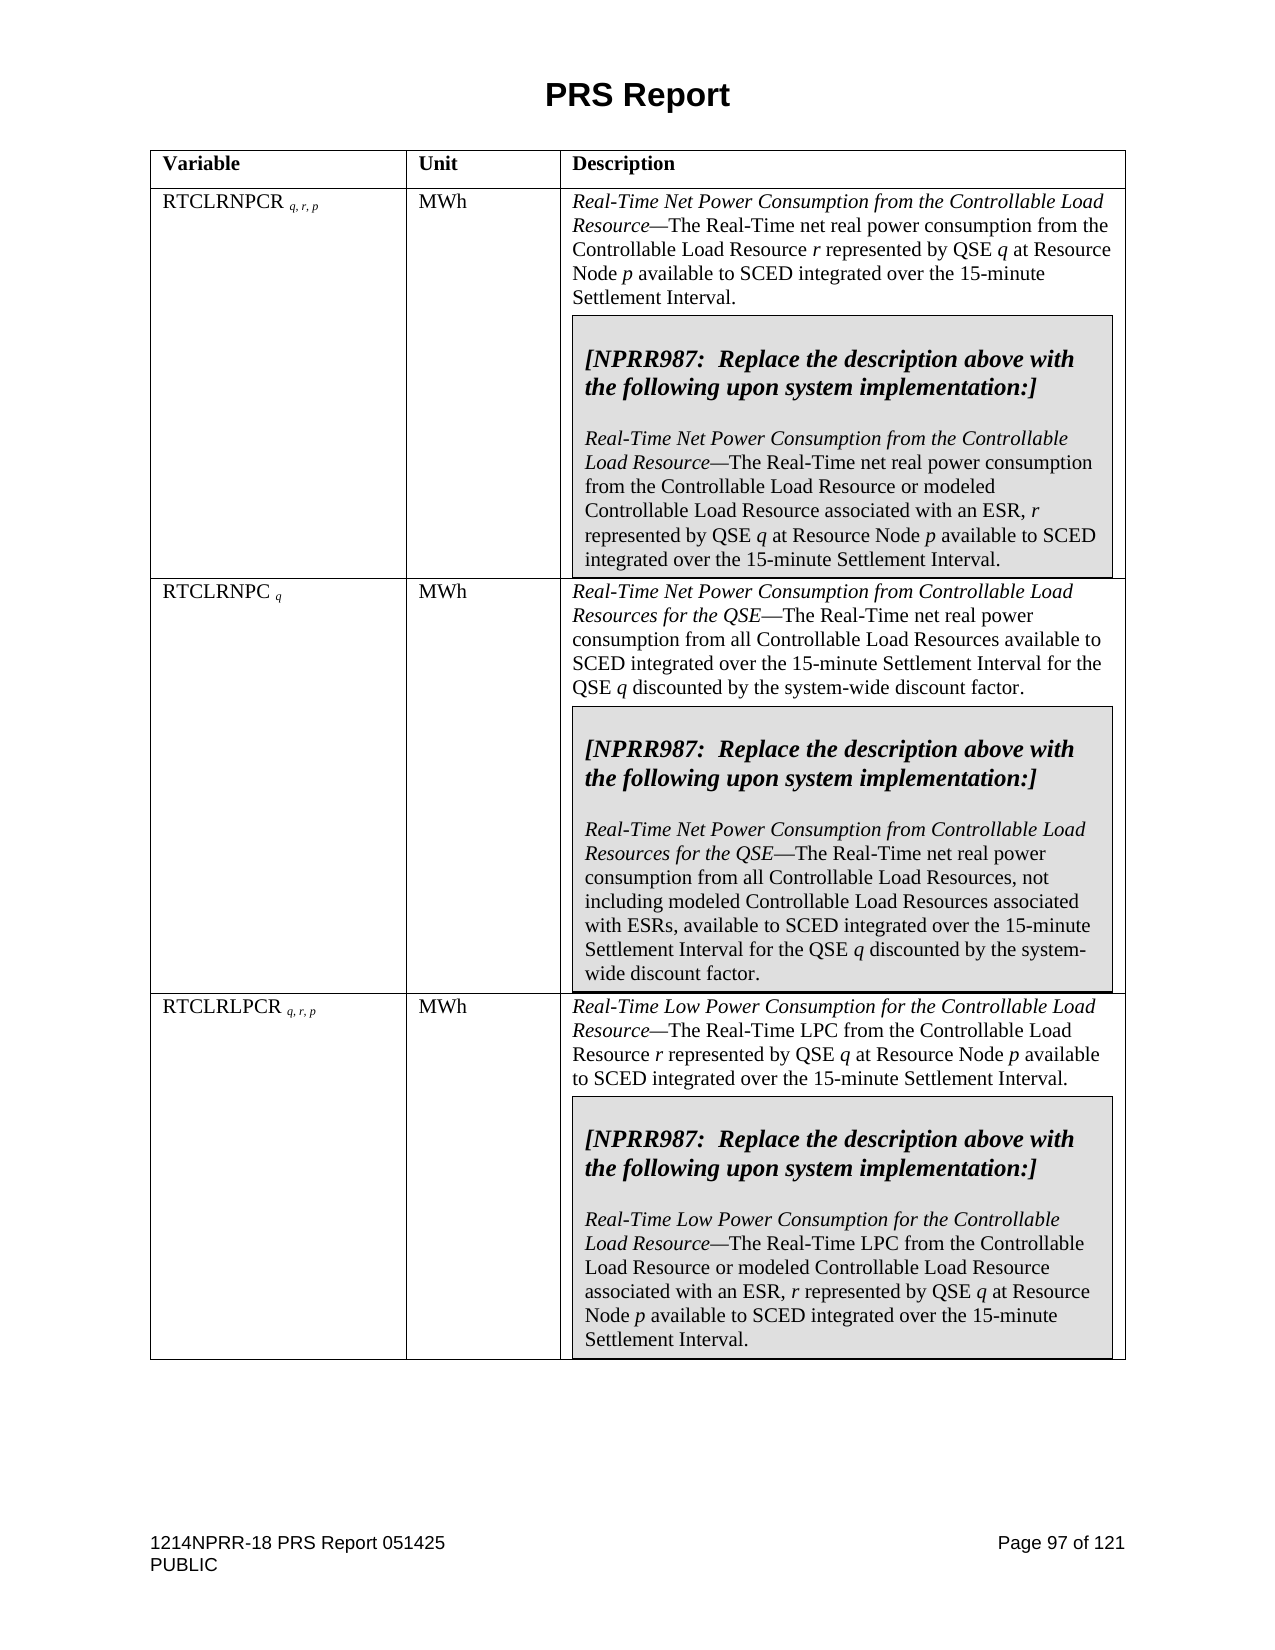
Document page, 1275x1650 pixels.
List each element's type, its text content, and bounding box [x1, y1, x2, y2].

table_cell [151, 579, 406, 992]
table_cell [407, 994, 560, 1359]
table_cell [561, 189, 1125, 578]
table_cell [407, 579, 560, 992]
table_header Unit [407, 151, 560, 188]
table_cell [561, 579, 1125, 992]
table_header Description [561, 151, 1125, 188]
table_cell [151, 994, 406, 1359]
table_header Variable [151, 151, 406, 188]
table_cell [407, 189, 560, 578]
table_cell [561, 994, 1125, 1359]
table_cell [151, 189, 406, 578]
